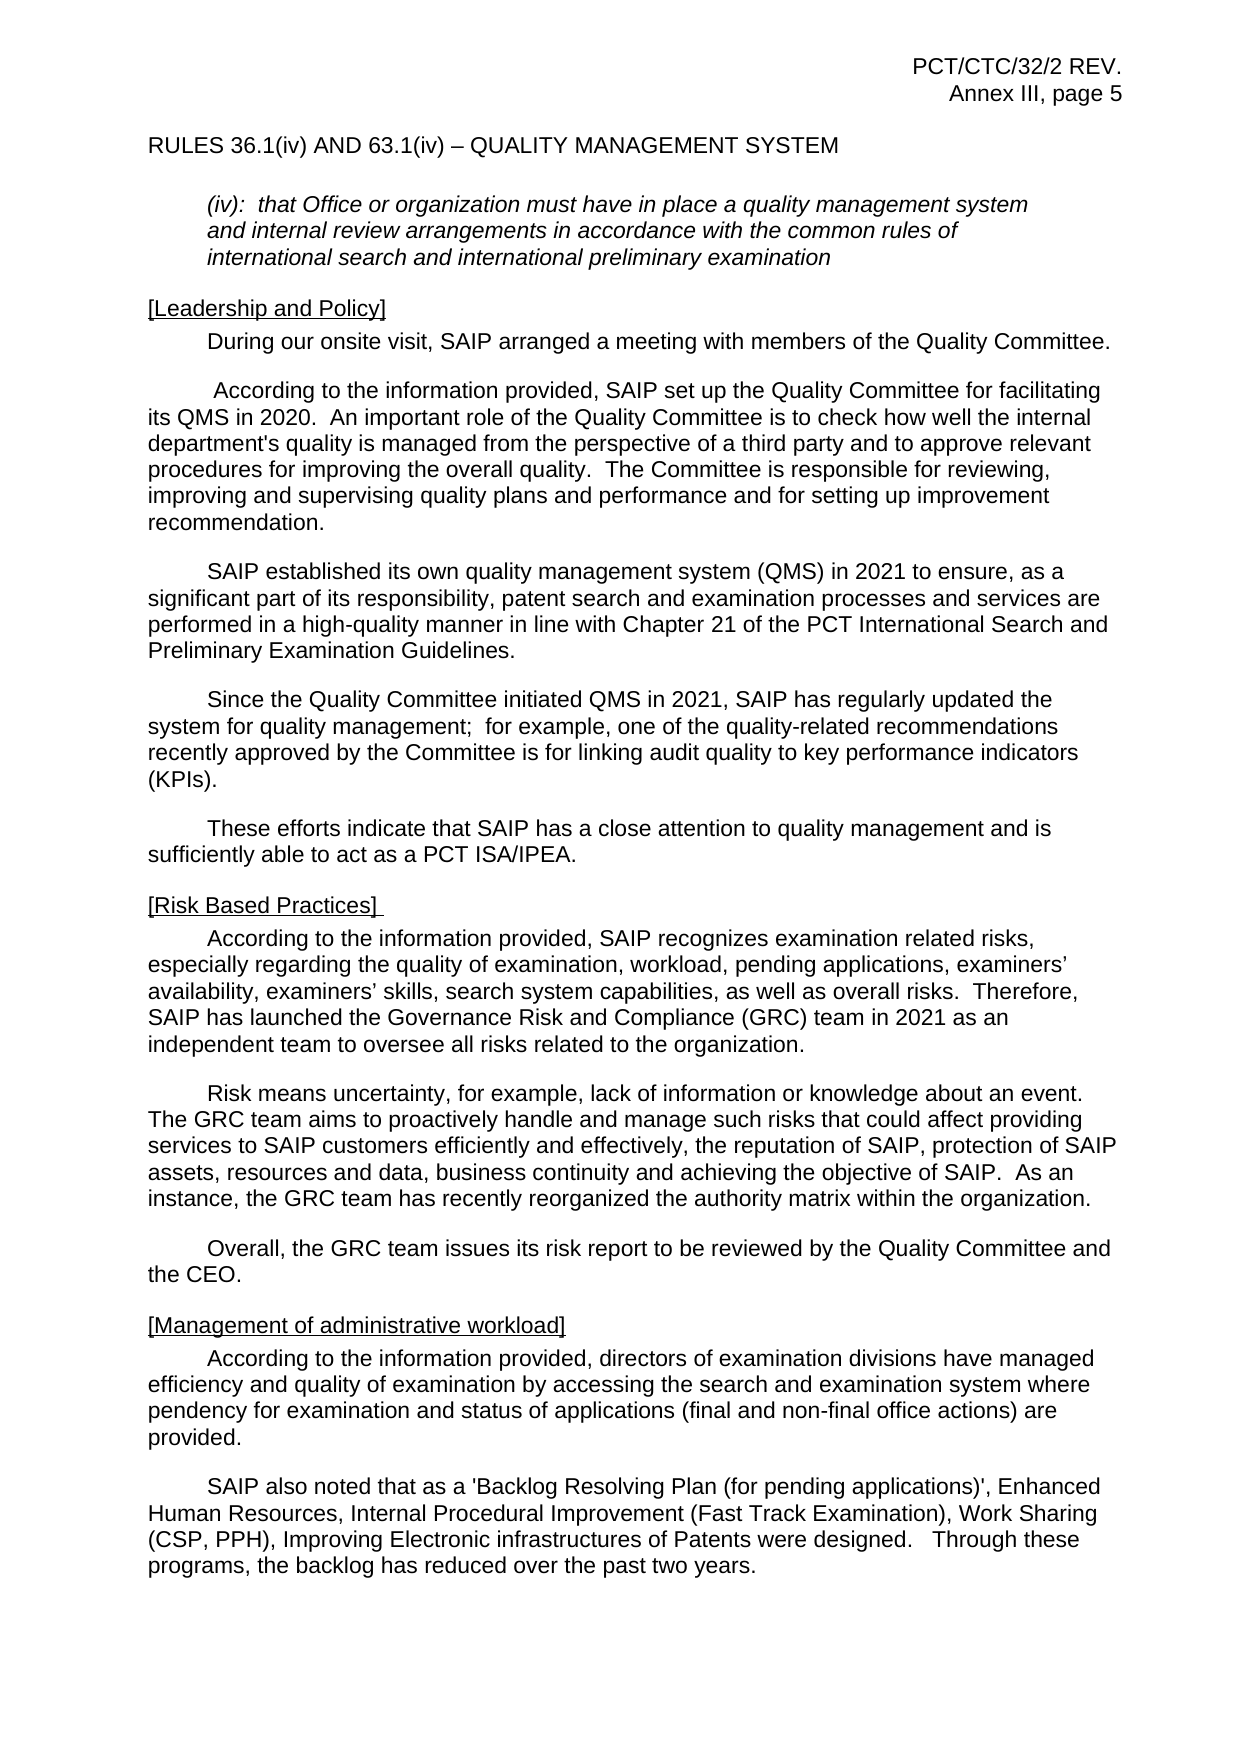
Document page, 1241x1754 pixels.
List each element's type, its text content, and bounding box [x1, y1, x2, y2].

subtitle [Leadership and Policy] [148, 295, 1122, 322]
list Risk means uncertainty, for example, lack of information or knowledge about an event. The GRC team aims to proactively handle and manage such risks that could affect providing services to SAIP customers efficiently and effectively, the reputation of SAIP, protection of SAIP assets, resources and data, business continuity and achieving the objective of SAIP. As an instance, the GRC team has recently reorganized the authority matrix within the organization. [148, 1080, 1122, 1212]
list According to the information provided, directors of examination divisions have managed efficiency and quality of examination by accessing the search and examination system where pendency for examination and status of applications (final and non-final office actions) are provided. [148, 1345, 1122, 1450]
subtitle rules 36.1(iv) and 63.1(iv) – Quality management System [148, 132, 1122, 158]
list According to the information provided, SAIP set up the Quality Committee for facilitating its QMS in 2020. An important role of the Quality Committee is to check how well the internal department's quality is managed from the perspective of a third party and to approve relevant procedures for improving the overall quality. The Committee is responsible for reviewing, improving and supervising quality plans and performance and for setting up improvement recommendation. [148, 377, 1122, 535]
list According to the information provided, SAIP recognizes examination related risks, especially regarding the quality of examination, workload, pending applications, examiners’ availability, examiners’ skills, search system capabilities, as well as overall risks. Therefore, SAIP has launched the Governance Risk and Compliance (GRC) team in 2021 as an independent team to oversee all risks related to the organization. [148, 925, 1122, 1057]
text (iv): that Office or organization must have in place a quality management system and internal review arrangements in accordance with the common rules of international search and international preliminary examination [207, 165, 1063, 270]
subtitle [Risk Based Practices] [148, 892, 1122, 919]
list During our onsite visit, SAIP arranged a meeting with members of the Quality Committee. [148, 328, 1122, 354]
list These efforts indicate that SAIP has a close attention to quality management and is sufficiently able to act as a PCT ISA/IPEA. [148, 815, 1122, 867]
subtitle [Management of administrative workload] [148, 1312, 1122, 1338]
list SAIP established its own quality management system (QMS) in 2021 to ensure, as a significant part of its responsibility, patent search and examination processes and services are performed in a high-quality manner in line with Chapter 21 of the PCT International Search and Preliminary Examination Guidelines. [148, 558, 1122, 663]
list Since the Quality Committee initiated QMS in 2021, SAIP has regularly updated the system for quality management; for example, one of the quality-related recommendations recently approved by the Committee is for linking audit quality to key performance indicators (KPIs). [148, 686, 1122, 792]
list SAIP also noted that as a 'Backlog Resolving Plan (for pending applications)', Enhanced Human Resources, Internal Procedural Improvement (Fast Track Examination), Work Sharing (CSP, PPH), Improving Electronic infrastructures of Patents were designed. Through these programs, the backlog has reduced over the past two years. [148, 1473, 1122, 1578]
list Overall, the GRC team issues its risk report to be reviewed by the Quality Committee and the CEO. [148, 1234, 1122, 1287]
